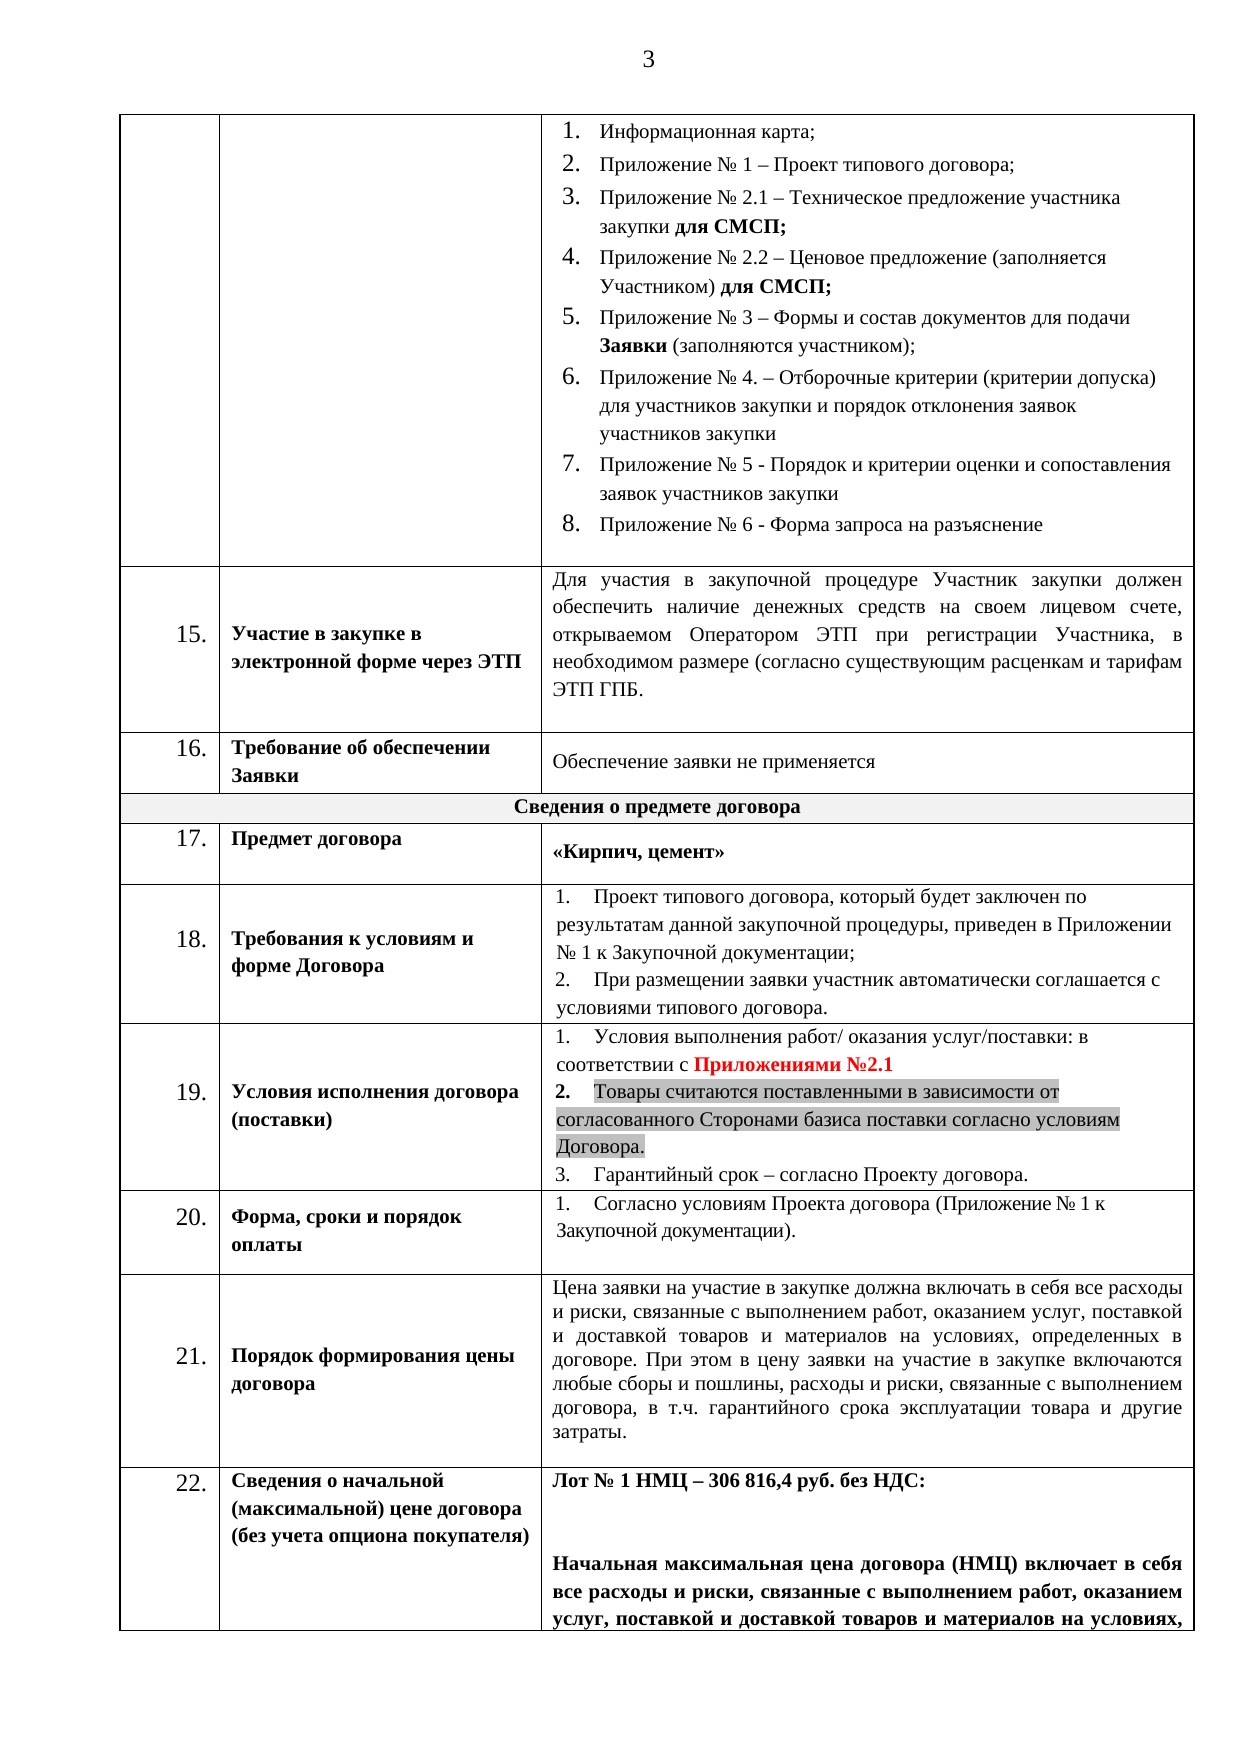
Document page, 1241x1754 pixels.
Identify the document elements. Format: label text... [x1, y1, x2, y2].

table_cell [121, 1275, 219, 1467]
table_cell [121, 885, 219, 1023]
table_cell Условия выполнения работ/ оказания услуг/поставки: в соответствии с Приложениями №2.1 Товары считаются поставленными в зависимости от согласованного Сторонами базиса поставки согласно условиям Договора. Гарантийный срок – согласно Проекту договора. [542, 1024, 1193, 1190]
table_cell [220, 115, 541, 566]
table_cell Обеспечение заявки не применяется [542, 733, 1193, 793]
table_cell Для участия в закупочной процедуре Участник закупки должен обеспечить наличие денежных средств на своем лицевом счете, открываемом Оператором ЭТП при регистрации Участника, в необходимом размере (согласно существующим расценкам и тарифам ЭТП ГПБ. [542, 567, 1193, 732]
table_cell [121, 1468, 219, 1630]
table_cell [121, 1024, 219, 1190]
table_cell [121, 824, 219, 883]
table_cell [542, 1468, 1193, 1630]
table_cell Предмет договора [220, 824, 541, 883]
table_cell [220, 1468, 541, 1630]
table_cell Требования к условиям и форме Договора [220, 885, 541, 1023]
table_cell Проект типового договора, который будет заключен по результатам данной закупочной процедуры, приведен в Приложении № 1 к Закупочной документации; При размещении заявки участник автоматически соглашается с условиями типового договора. [542, 885, 1193, 1023]
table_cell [542, 115, 1193, 566]
table_cell [121, 115, 219, 566]
table_cell Требование об обеспечении Заявки [220, 733, 541, 793]
table_cell Порядок формирования цены договора [220, 1275, 541, 1467]
table_cell Согласно условиям Проекта договора (Приложение № 1 к Закупочной документации). [542, 1191, 1193, 1274]
table_cell Условия исполнения договора (поставки) [220, 1024, 541, 1190]
table_cell [121, 567, 219, 732]
table_cell Цена заявки на участие в закупке должна включать в себя все расходы и риски, связанные с выполнением работ, оказанием услуг, поставкой и доставкой товаров и материалов на условиях, определенных в договоре. При этом в цену заявки на участие в закупке включаются любые сборы и пошлины, расходы и риски, связанные с выполнением договора, в т.ч. гарантийного срока эксплуатации товара и другие затраты. [542, 1275, 1193, 1467]
table_cell Сведения о предмете договора [121, 794, 1193, 822]
table_cell [121, 1191, 219, 1274]
table_cell «Кирпич, цемент» [542, 824, 1193, 883]
table_cell [121, 733, 219, 793]
table_cell Участие в закупке в электронной форме через ЭТП [220, 567, 541, 732]
table_cell Форма, сроки и порядок оплаты [220, 1191, 541, 1274]
